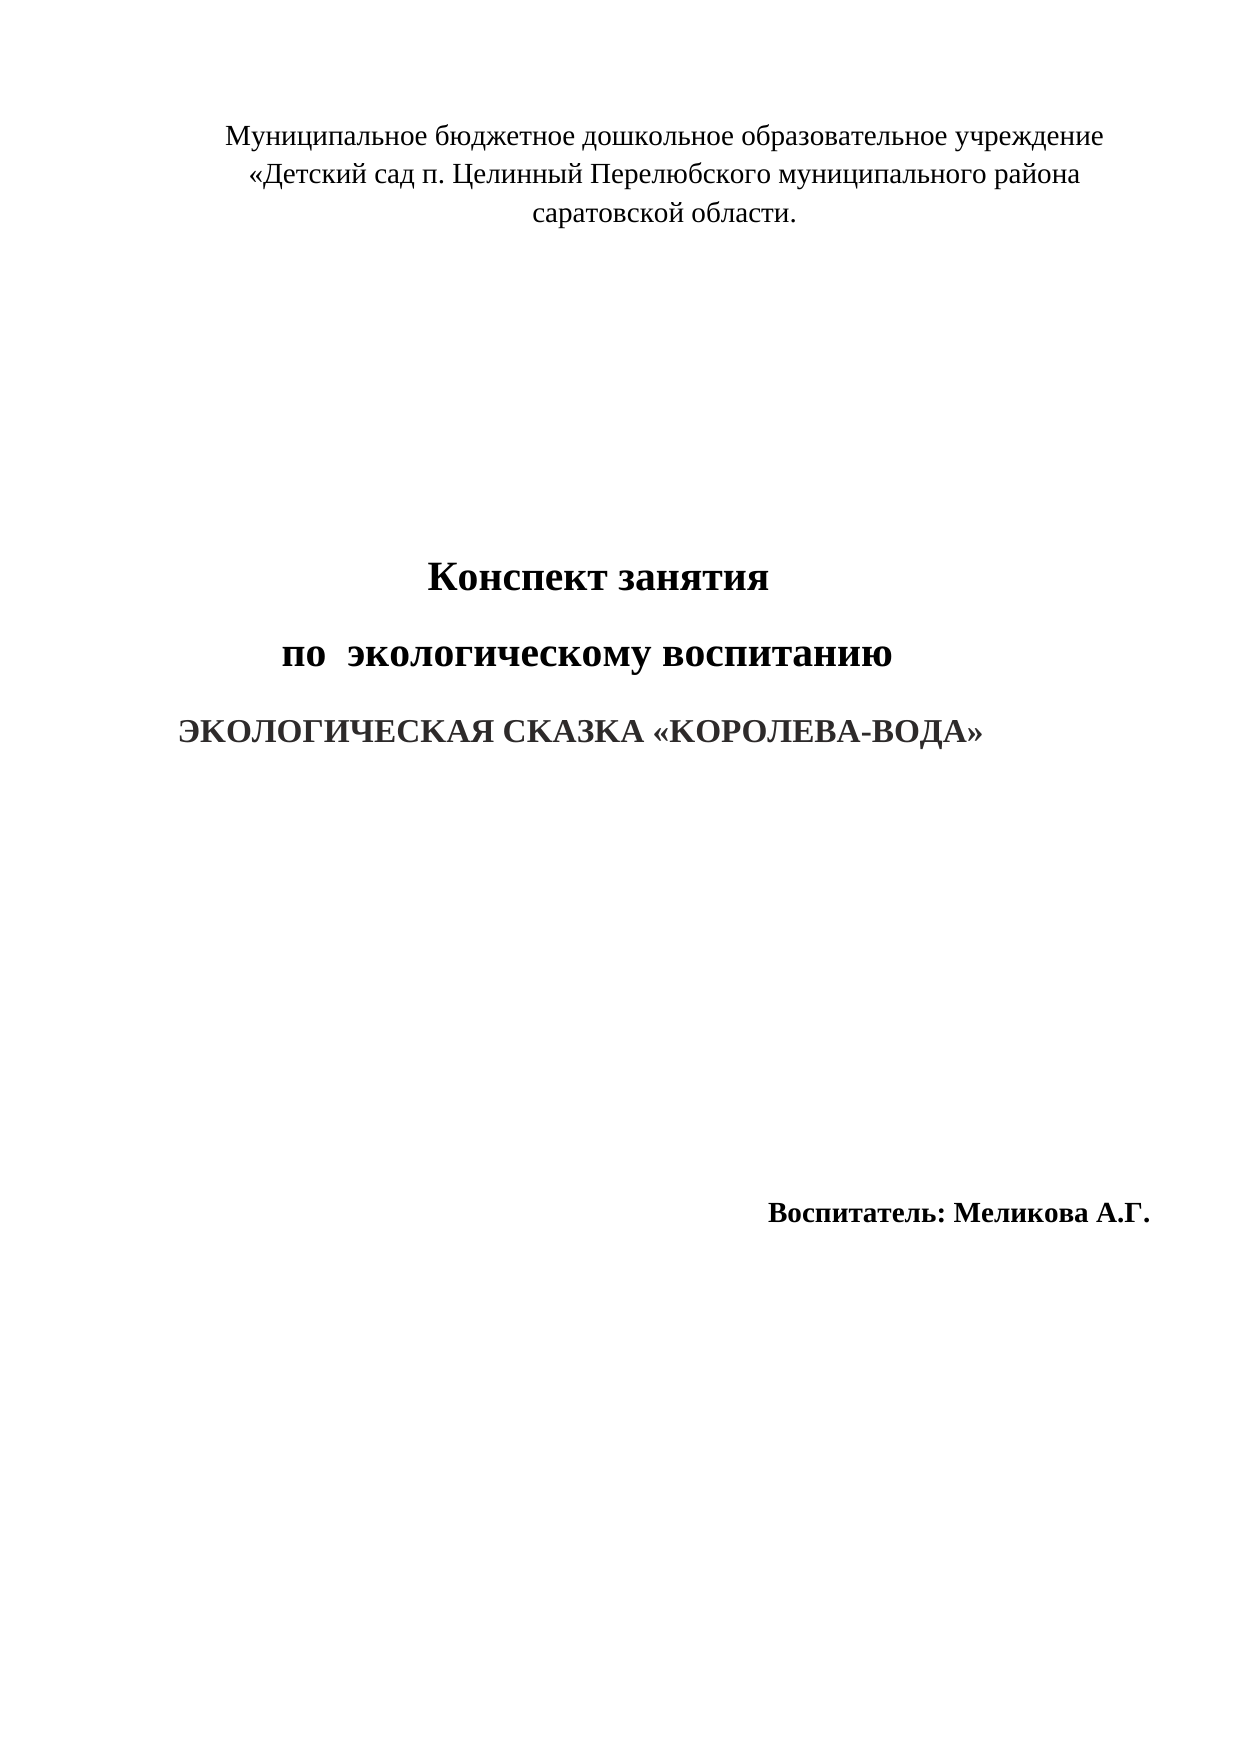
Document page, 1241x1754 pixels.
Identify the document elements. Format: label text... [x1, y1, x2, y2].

text Конспект занятия [177, 551, 1152, 599]
text по экологическому воспитанию [177, 627, 1152, 675]
text Воспитатель: Меликова А.Г. [177, 1195, 1152, 1228]
text ЭKOЛOГИЧECKAЯ CKAЗKA «KOPOЛEBA-BOДA» [177, 712, 1152, 750]
text Муниципальное бюджетное дошкольное образовательное учреждение «Детский сад п. Целинный Перелюбского муниципального района саратовской области. [177, 118, 1152, 229]
